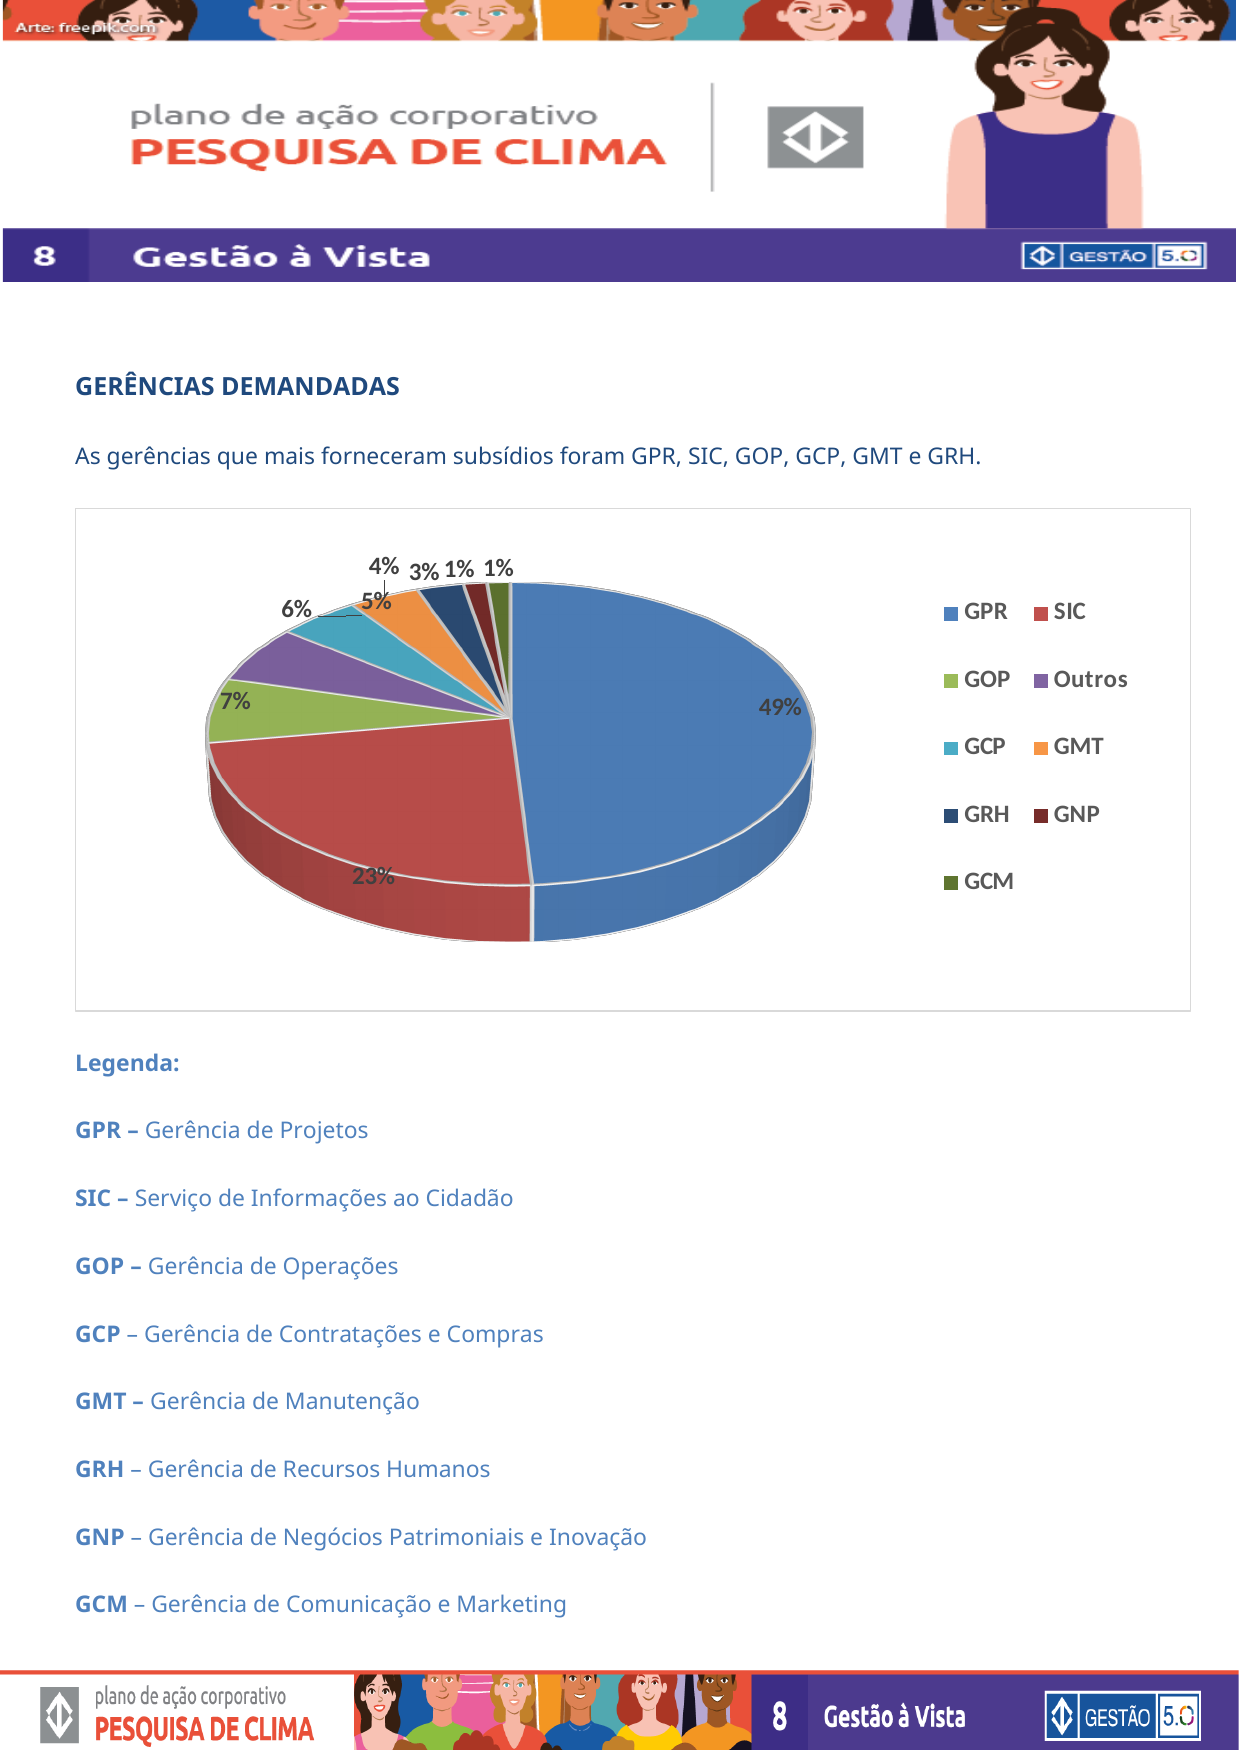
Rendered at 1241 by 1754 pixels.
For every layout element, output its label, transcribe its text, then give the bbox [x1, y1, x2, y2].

text GRH – Gerência de Recursos Humanos [75, 1453, 1165, 1484]
text GPR – Gerência de Projetos [75, 1114, 1165, 1146]
text GOP – Gerência de Operações [75, 1250, 1165, 1281]
text GCM – Gerência de Comunicação e Marketing [75, 1588, 1165, 1620]
text GERÊNCIAS DEMANDADAS [75, 368, 1165, 402]
text GMT – Gerência de Manutenção [75, 1385, 1165, 1417]
text SIC – Serviço de Informações ao Cidadão [75, 1182, 1165, 1213]
text Legenda: [75, 1047, 1165, 1078]
picture [1, 0, 1236, 282]
text GNP – Gerência de Negócios Patrimoniais e Inovação [75, 1521, 1165, 1552]
text GCP – Gerência de Contratações e Compras [75, 1318, 1165, 1349]
picture [0, 1670, 1239, 1750]
text As gerências que mais forneceram subsídios foram GPR, SIC, GOP, GCP, GMT e GRH. [75, 440, 1165, 471]
